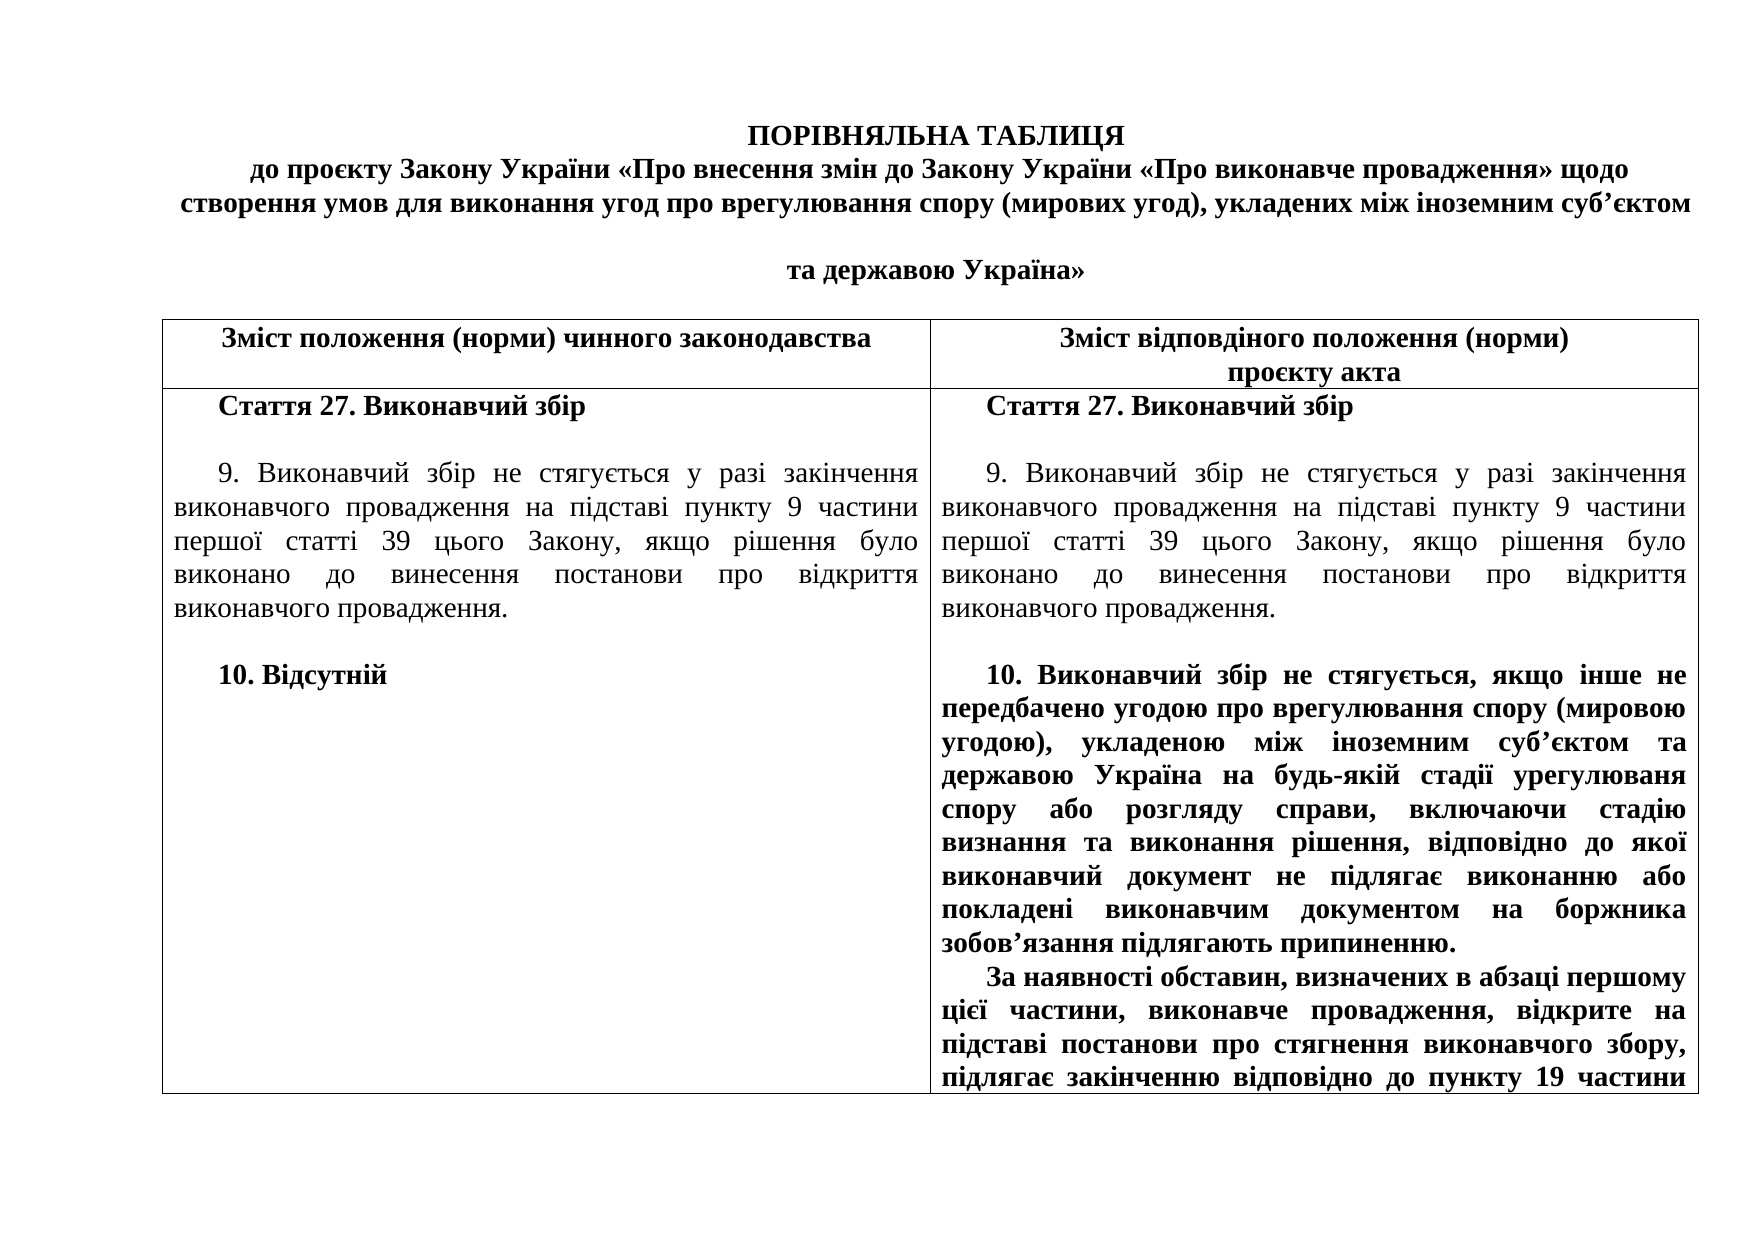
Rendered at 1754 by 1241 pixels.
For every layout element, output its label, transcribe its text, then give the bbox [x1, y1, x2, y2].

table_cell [163, 389, 930, 1093]
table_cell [931, 389, 1698, 1093]
table_header Зміст положення (норми) чинного законодавства [163, 320, 930, 387]
table_header Зміст відповдіного положення (норми) проєкту акта [931, 320, 1698, 387]
text ПОРІВНЯЛЬНА ТАБЛИЦЯ [177, 118, 1695, 152]
text до проєкту Закону України «Про внесення змін до Закону України «Про виконавче провадження» щодо створення умов для виконання угод про врегулювання спору (мирових угод), укладених між іноземним суб’єктом та державою Україна» [177, 152, 1695, 286]
